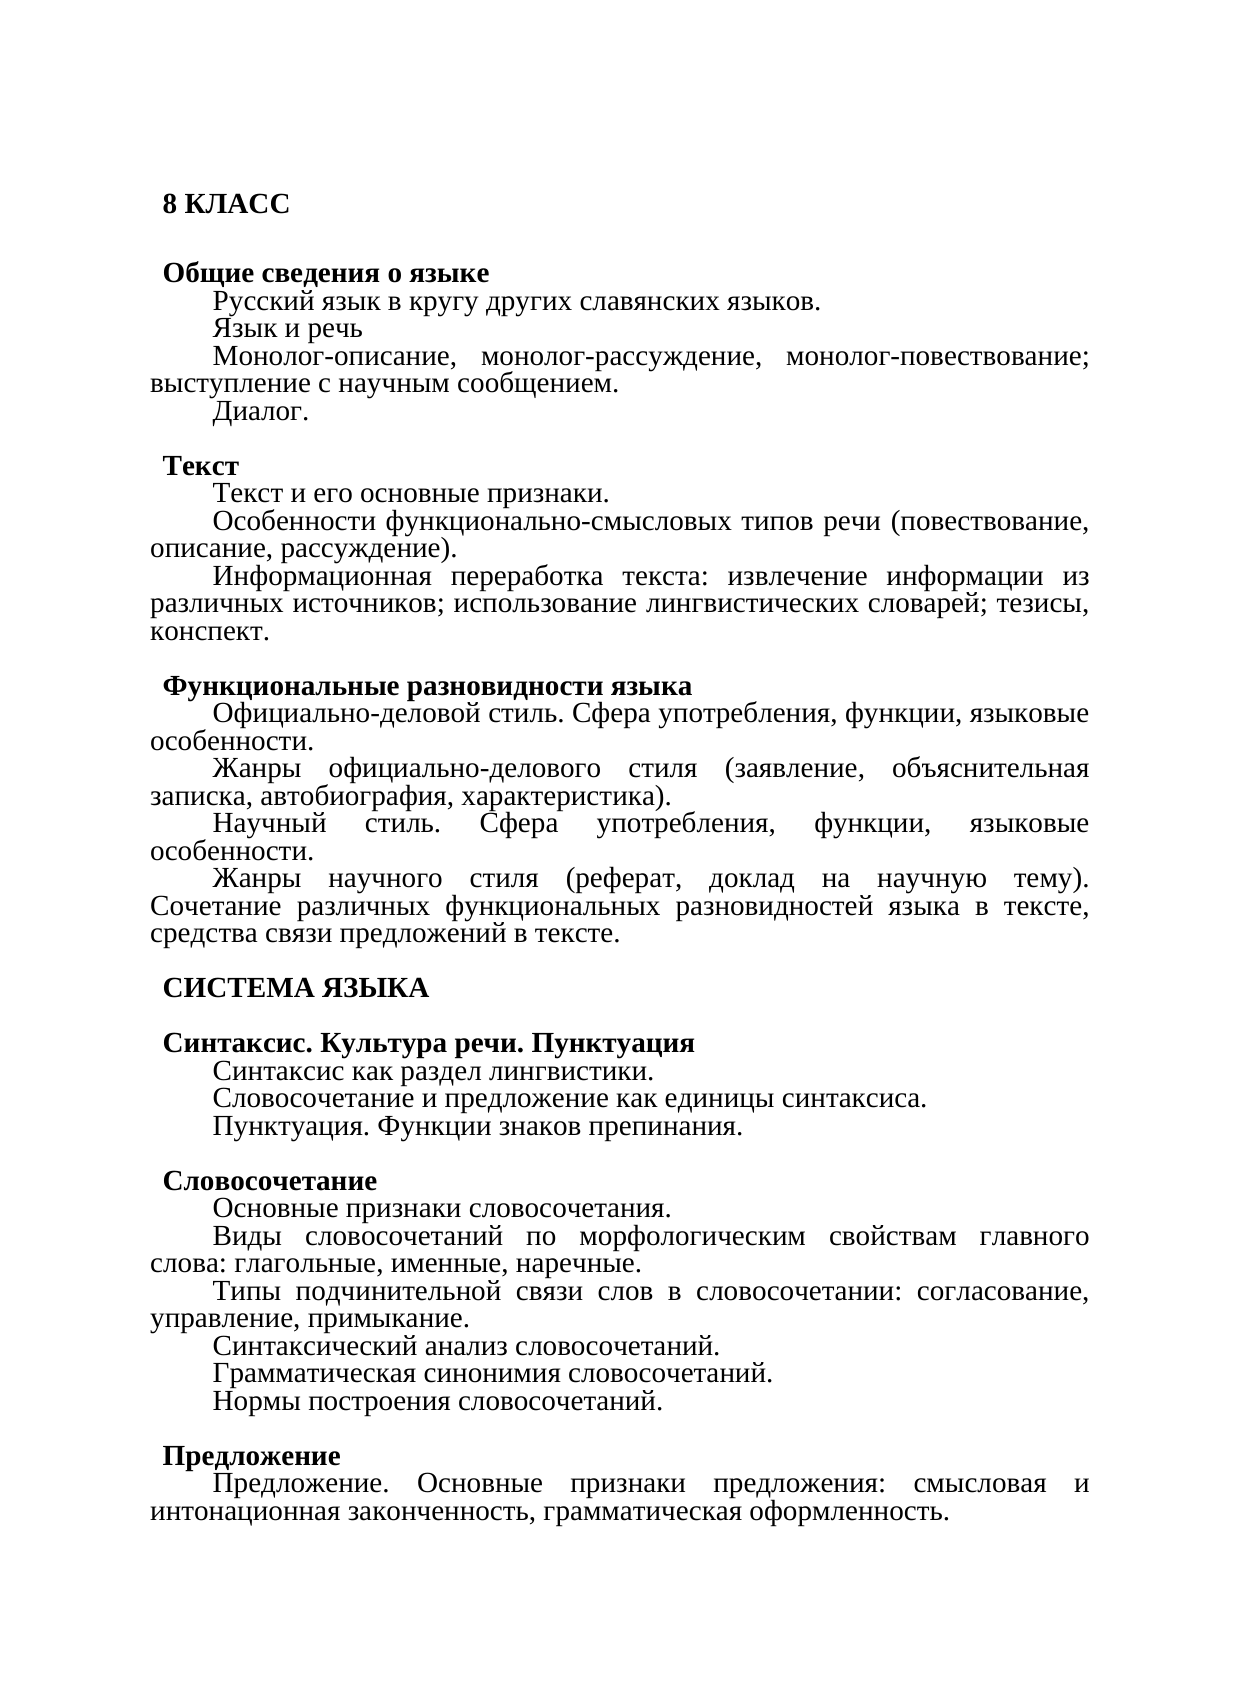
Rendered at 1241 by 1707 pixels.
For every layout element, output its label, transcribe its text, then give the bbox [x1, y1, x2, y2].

text Язык и речь [150, 315, 1090, 343]
text Грамматическая синонимия словосочетаний. [150, 1360, 1090, 1388]
text Предложение [162, 1443, 1090, 1470]
text Русский язык в кругу других славянских языков. [150, 288, 1090, 315]
text Текст [162, 453, 1090, 480]
text Официально-деловой стиль. Сфера употребления, функции, языковые особенности. [150, 700, 1090, 755]
text Синтаксис как раздел лингвистики. [150, 1058, 1090, 1085]
text Синтаксис. Культура речи. Пунктуация [162, 1030, 1090, 1058]
text Нормы построения словосочетаний. [150, 1388, 1090, 1415]
text Жанры официально-делового стиля (заявление, объяснительная записка, автобиография, характеристика). [150, 755, 1090, 810]
text Общие сведения о языке [162, 260, 1090, 288]
text Монолог-описание, монолог-рассуждение, монолог-повествование; выступление с научным сообщением. [150, 343, 1090, 398]
text Текст и его основные признаки. [150, 480, 1090, 508]
text СИСТЕМА ЯЗЫКА [162, 975, 1090, 1003]
text Жанры научного стиля (реферат, доклад на научную тему). Сочетание различных функциональных разновидностей языка в тексте, средства связи предложений в тексте. [150, 865, 1090, 948]
text Функциональные разновидности языка [162, 673, 1090, 700]
text Особенности функционально-смысловых типов речи (повествование, описание, рассуждение). [150, 508, 1090, 563]
text Научный стиль. Сфера употребления, функции, языковые особенности. [150, 810, 1090, 865]
text Словосочетание и предложение как единицы синтаксиса. [150, 1085, 1090, 1113]
text Пунктуация. Функции знаков препинания. [150, 1113, 1090, 1140]
text 8 КЛАСС [162, 186, 1090, 219]
text Виды словосочетаний по морфологическим свойствам главного слова: глагольные, именные, наречные. [150, 1223, 1090, 1278]
text Предложение. Основные признаки предложения: смысловая и интонационная законченность, грамматическая оформленность. [150, 1470, 1090, 1525]
text Диалог. [150, 398, 1090, 425]
text Информационная переработка текста: извлечение информации из различных источников; использование лингвистических словарей; тезисы, конспект. [150, 563, 1090, 645]
text Синтаксический анализ словосочетаний. [150, 1333, 1090, 1360]
text Основные признаки словосочетания. [150, 1195, 1090, 1223]
text Словосочетание [162, 1168, 1090, 1195]
text Типы подчинительной связи слов в словосочетании: согласование, управление, примыкание. [150, 1278, 1090, 1333]
